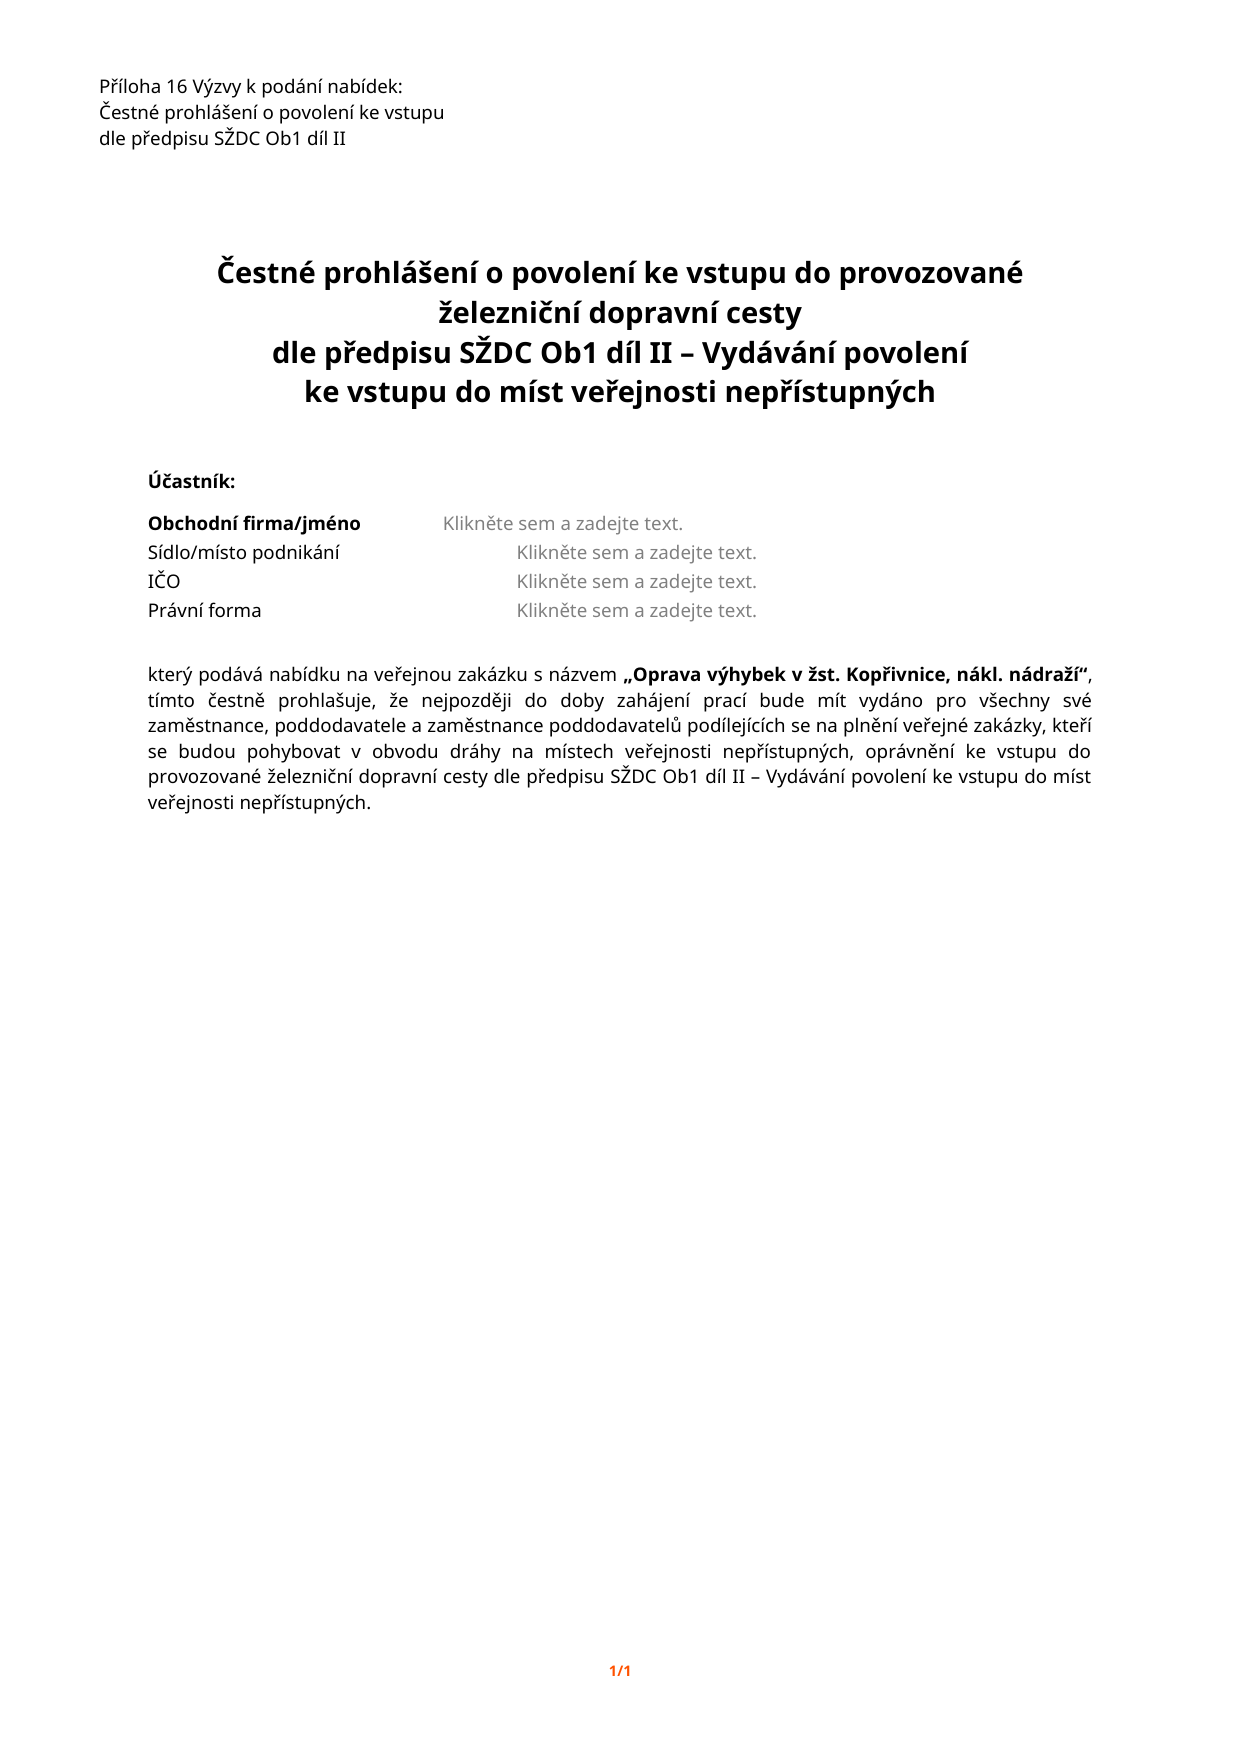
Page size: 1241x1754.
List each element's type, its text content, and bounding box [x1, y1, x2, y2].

text IČO [148, 565, 1093, 594]
text který podává nabídku na veřejnou zakázku s názvem „Oprava výhybek v žst. Kopřivnice, nákl. nádraží“, tímto čestně prohlašuje, že nejpozději do doby zahájení prací bude mít vydáno pro všechny své zaměstnance, poddodavatele a zaměstnance poddodavatelů podílejících se na plnění veřejné zakázky, kteří se budou pohybovat v obvodu dráhy na místech veřejnosti nepřístupných, oprávnění ke vstupu do provozované železniční dopravní cesty dle předpisu SŽDC Ob1 díl II – Vydávání povolení ke vstupu do míst veřejnosti nepřístupných. [148, 661, 1093, 814]
title dle předpisu SŽDC Ob1 díl II – Vydávání povolení [148, 332, 1093, 372]
text Sídlo/místo podnikání [148, 536, 1093, 565]
title ke vstupu do míst veřejnosti nepřístupných [148, 372, 1093, 411]
text Obchodní firma/jméno [148, 507, 1093, 536]
title Čestné prohlášení o povolení ke vstupu do provozované železniční dopravní cesty [148, 253, 1093, 332]
text Právní forma [148, 594, 1093, 623]
text Účastník: [148, 464, 1093, 495]
